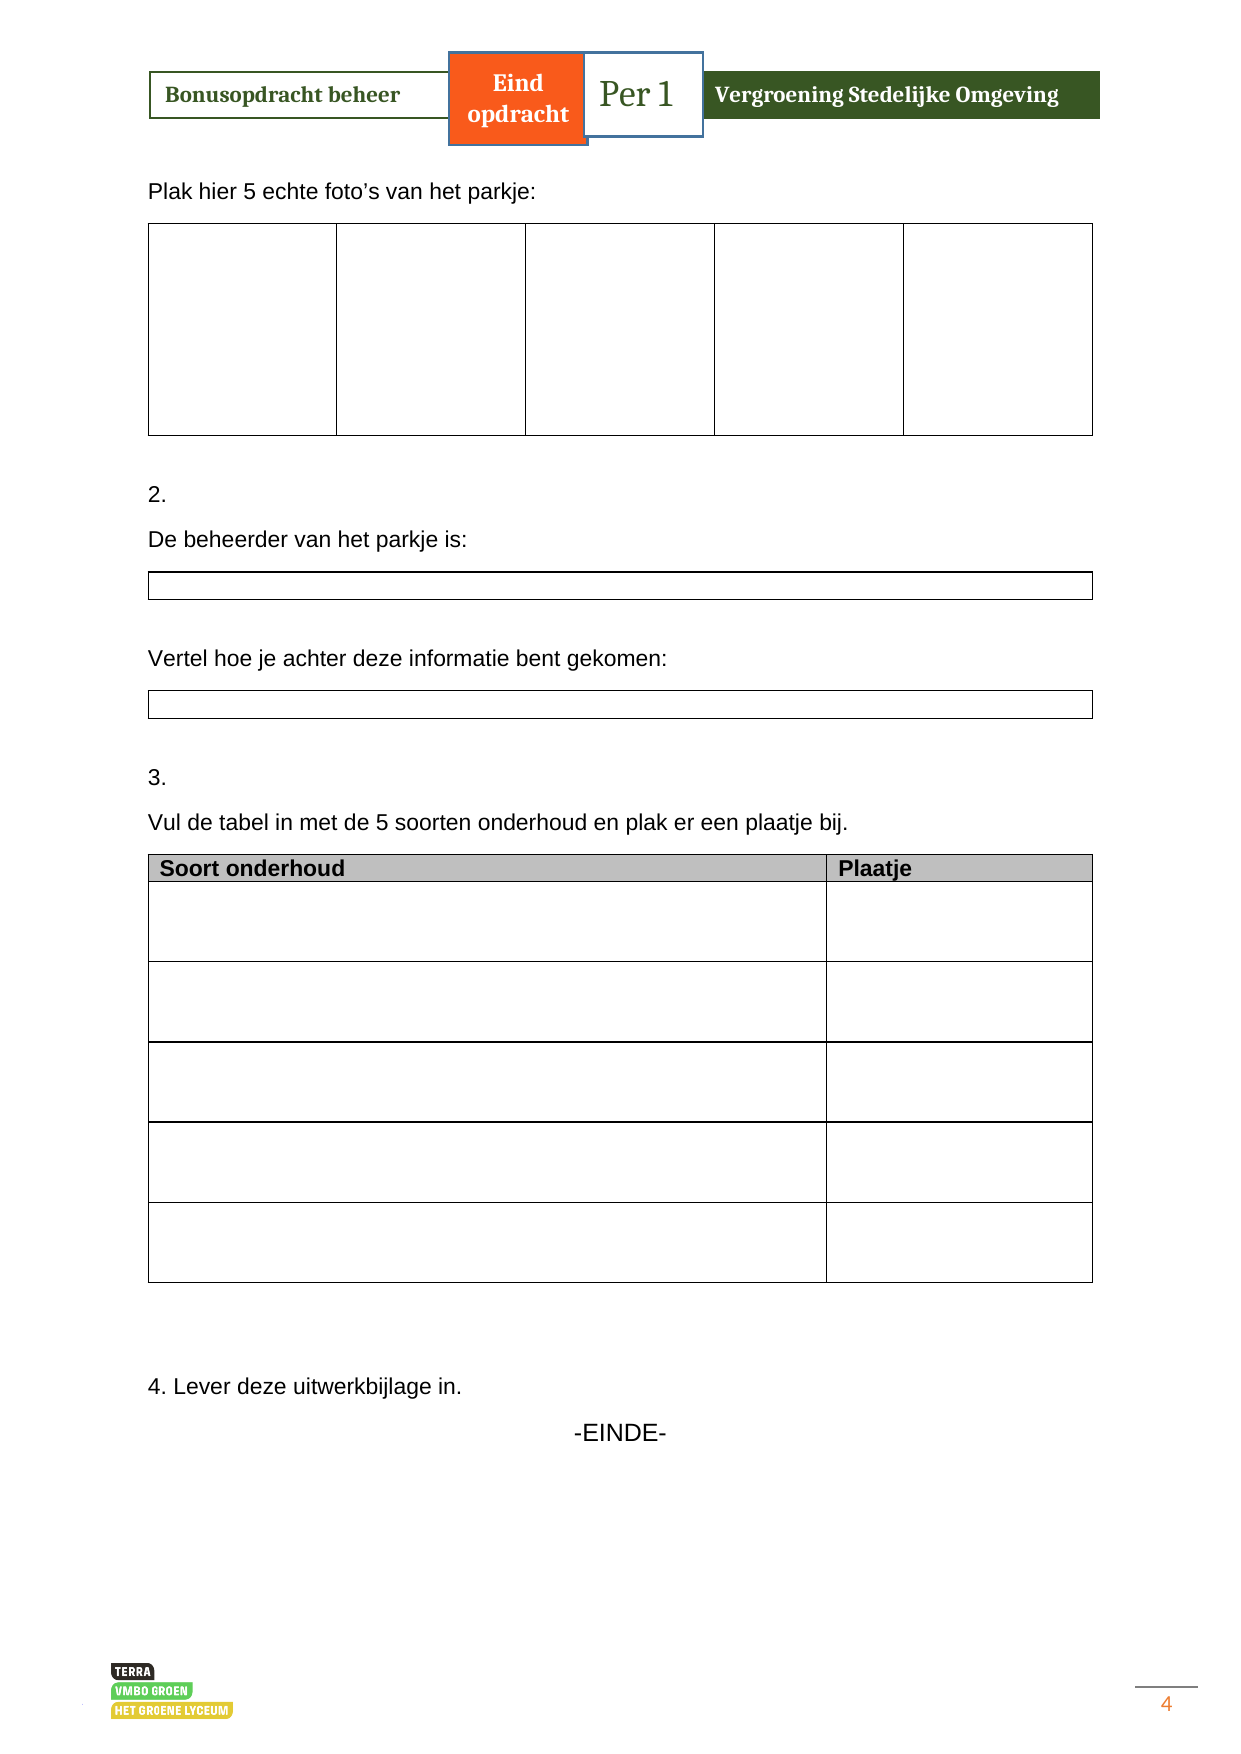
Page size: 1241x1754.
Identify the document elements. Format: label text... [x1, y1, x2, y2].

text 3. [148, 763, 1093, 790]
picture [82, 1662, 234, 1720]
text De beheerder van het parkje is: [148, 526, 1093, 553]
table_cell [149, 1203, 826, 1282]
table_header [149, 224, 336, 435]
table_cell [827, 1123, 1092, 1202]
table_header [149, 691, 1092, 717]
table_cell [827, 882, 1092, 961]
table_cell [149, 882, 826, 961]
table_cell [827, 1203, 1092, 1282]
table_cell [827, 1043, 1092, 1121]
table_cell [149, 1123, 826, 1202]
text 4. Lever deze uitwerkbijlage in. [148, 1373, 1093, 1399]
table_header [715, 224, 903, 435]
text Plak hier 5 echte foto’s van het parkje: [148, 178, 1093, 204]
text -EINDE- [148, 1418, 1093, 1447]
table_cell [149, 962, 826, 1041]
table_cell [827, 962, 1092, 1041]
table_header Plaatje [827, 855, 1092, 881]
table_cell [149, 1043, 826, 1121]
text Vertel hoe je achter deze informatie bent gekomen: [148, 645, 1093, 671]
text Vul de tabel in met de 5 soorten onderhoud en plak er een plaatje bij. [148, 809, 1093, 835]
table_header [337, 224, 525, 435]
table_header [149, 573, 1092, 599]
table_header [904, 224, 1092, 435]
table_header Soort onderhoud [149, 855, 826, 881]
table_header [526, 224, 714, 435]
text 2. [148, 481, 1093, 507]
